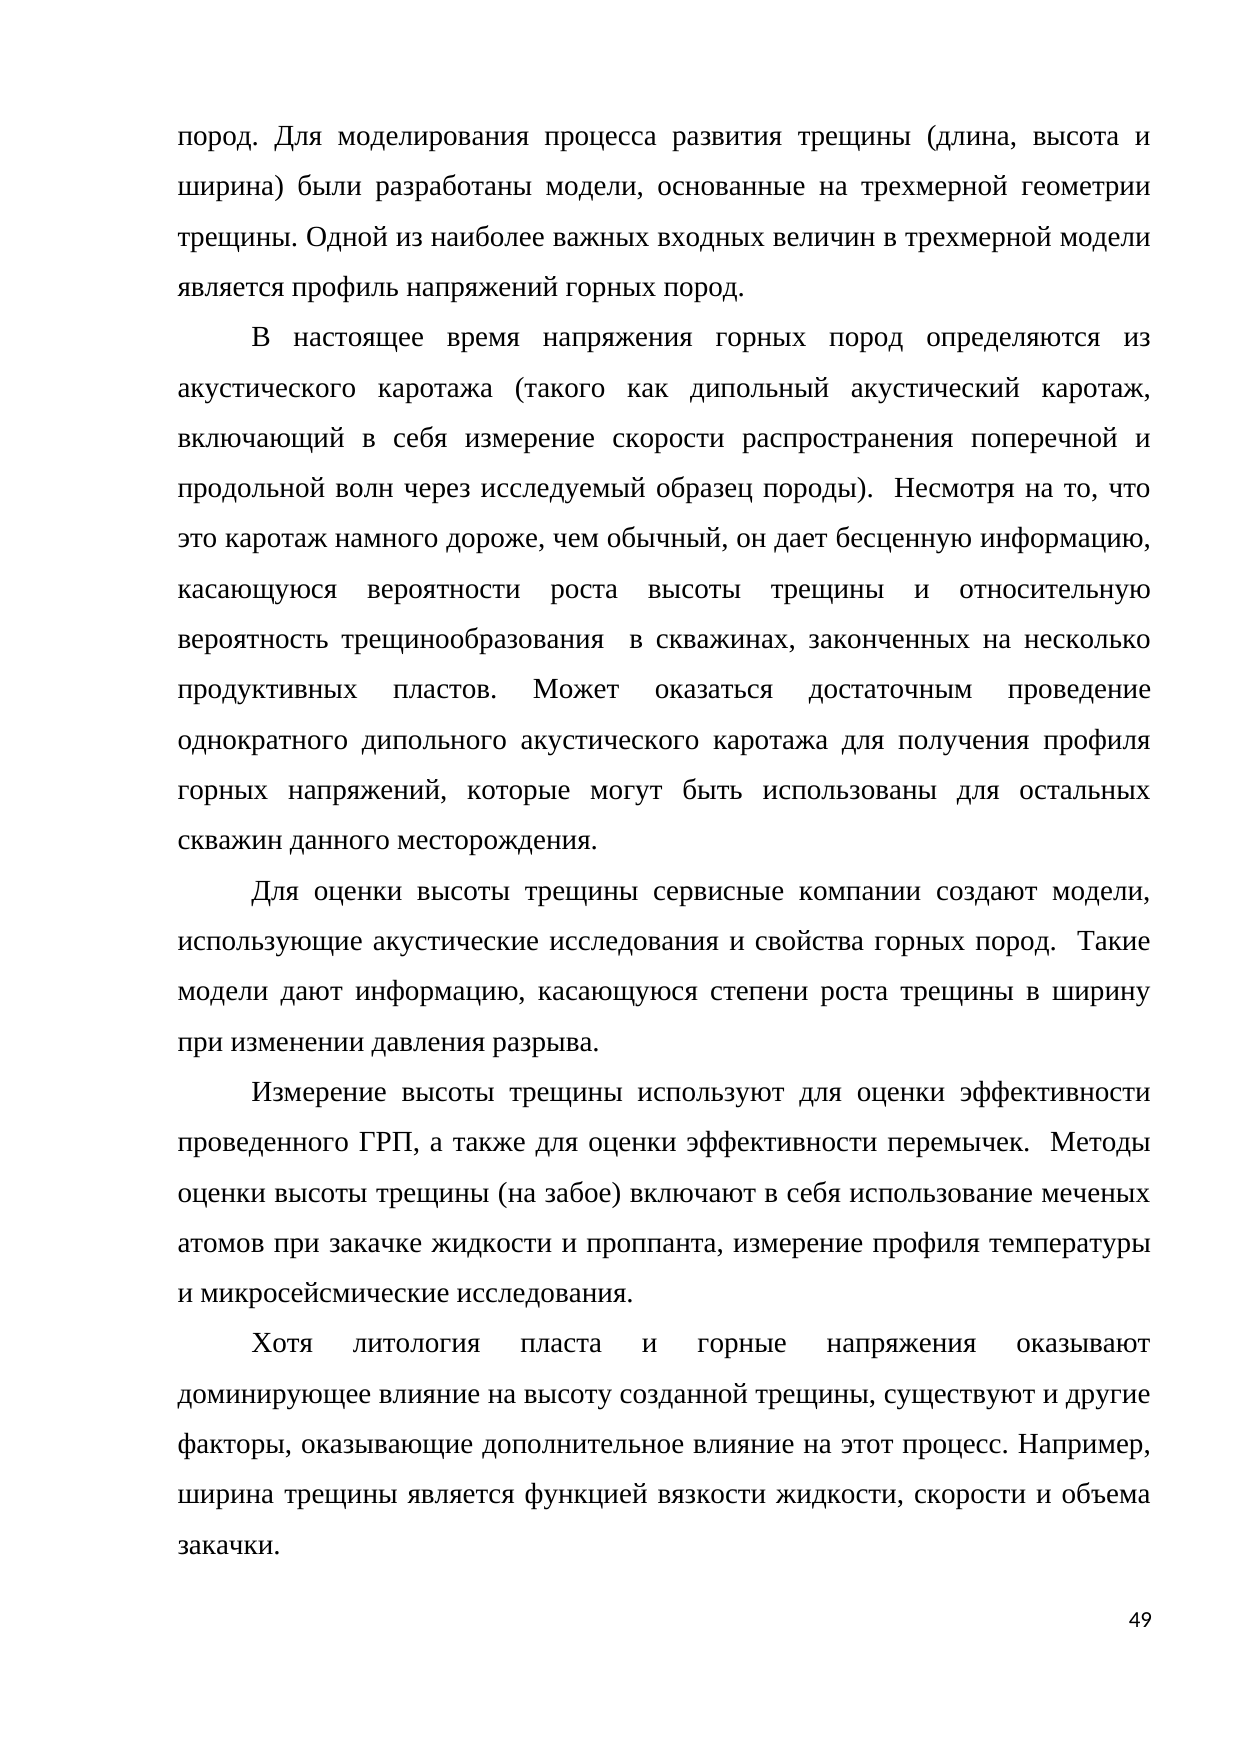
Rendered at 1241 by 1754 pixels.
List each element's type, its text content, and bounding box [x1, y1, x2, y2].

text Хотя литология пласта и горные напряжения оказывают доминирующее влияние на высоту созданной трещины, существуют и другие факторы, оказывающие дополнительное влияние на этот процесс. Например, ширина трещины является функцией вязкости жидкости, скорости и объема закачки. [177, 1326, 1152, 1560]
text В настоящее время напряжения горных пород определяются из акустического каротажа (такого как дипольный акустический каротаж, включающий в себя измерение скорости распространения поперечной и продольной волн через исследуемый образец породы). Несмотря на то, что это каротаж намного дороже, чем обычный, он дает бесценную информацию, касающуюся вероятности роста высоты трещины и относительную вероятность трещинообразования в скважинах, законченных на несколько продуктивных пластов. Может оказаться достаточным проведение однократного дипольного акустического каротажа для получения профиля горных напряжений, которые могут быть использованы для остальных скважин данного месторождения. [177, 319, 1152, 856]
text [177, 118, 1152, 303]
text Измерение высоты трещины используют для оценки эффективности проведенного ГРП, а также для оценки эффективности перемычек. Методы оценки высоты трещины (на забое) включают в себя использование меченых атомов при закачке жидкости и проппанта, измерение профиля температуры и микросейсмические исследования. [177, 1074, 1152, 1309]
text Для оценки высоты трещины сервисные компании создают модели, использующие акустические исследования и свойства горных пород. Такие модели дают информацию, касающуюся степени роста трещины в ширину при изменении давления разрыва. [177, 873, 1152, 1057]
